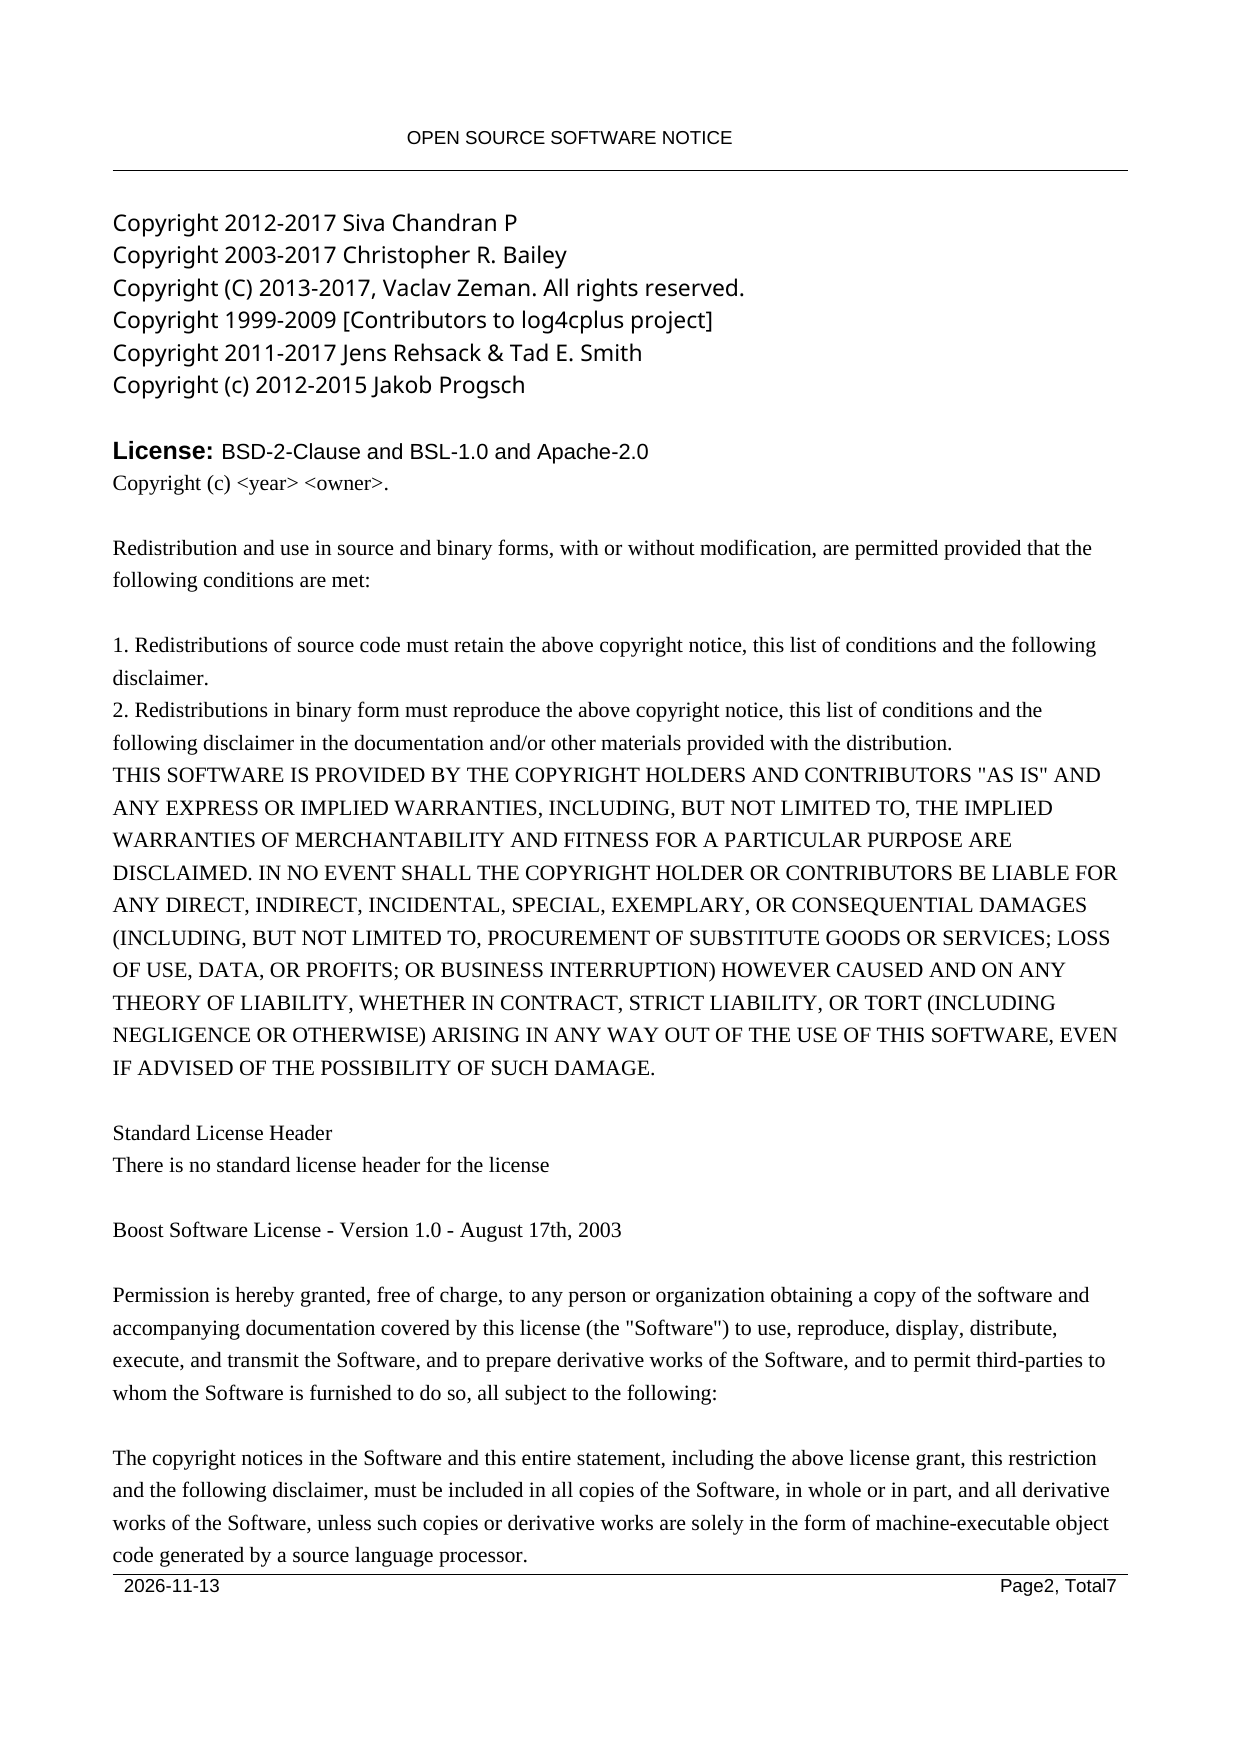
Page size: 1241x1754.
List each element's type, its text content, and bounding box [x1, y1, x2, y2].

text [112, 206, 1128, 434]
text License: BSD-2-Clause and BSL-1.0 and Apache-2.0 [112, 434, 1128, 466]
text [112, 466, 1128, 1571]
